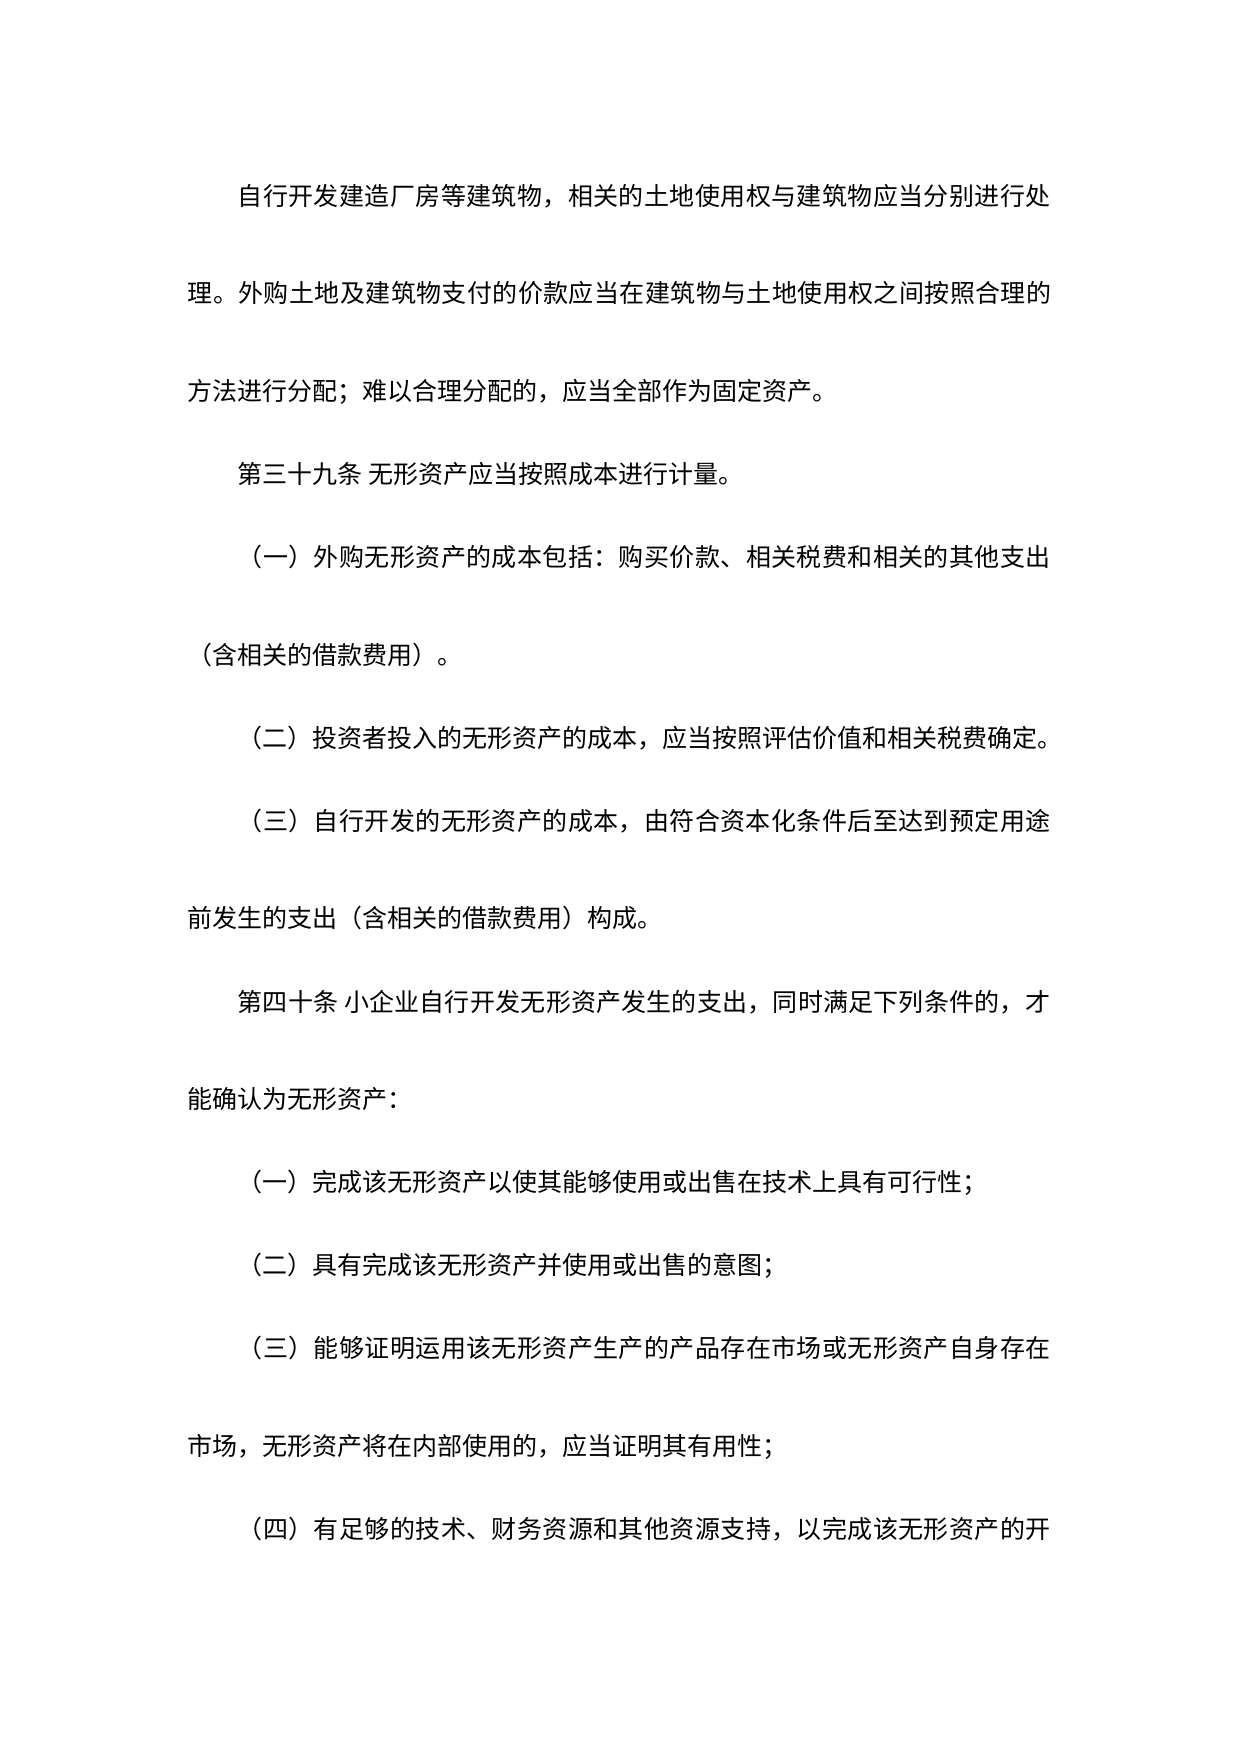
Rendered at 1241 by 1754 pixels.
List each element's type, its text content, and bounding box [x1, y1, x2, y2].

text （三）自行开发的无形资产的成本，由符合资本化条件后至达到预定用途前发生的支出（含相关的借款费用）构成。 [187, 787, 1053, 949]
text （二）投资者投入的无形资产的成本，应当按照评估价值和相关税费确定。 [187, 704, 1053, 769]
text （一）完成该无形资产以使其能够使用或出售在技术上具有可行性； [187, 1148, 1053, 1213]
text 第三十九条 无形资产应当按照成本进行计量。 [187, 440, 1053, 505]
text 自行开发建造厂房等建筑物，相关的土地使用权与建筑物应当分别进行处理。外购土地及建筑物支付的价款应当在建筑物与土地使用权之间按照合理的方法进行分配；难以合理分配的，应当全部作为固定资产。 [187, 162, 1053, 422]
text 第四十条 小企业自行开发无形资产发生的支出，同时满足下列条件的，才能确认为无形资产： [187, 968, 1053, 1130]
text （三）能够证明运用该无形资产生产的产品存在市场或无形资产自身存在市场，无形资产将在内部使用的，应当证明其有用性； [187, 1314, 1053, 1477]
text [187, 1495, 1053, 1560]
text （二）具有完成该无形资产并使用或出售的意图； [187, 1231, 1053, 1296]
text （一）外购无形资产的成本包括：购买价款、相关税费和相关的其他支出（含相关的借款费用）。 [187, 523, 1053, 686]
